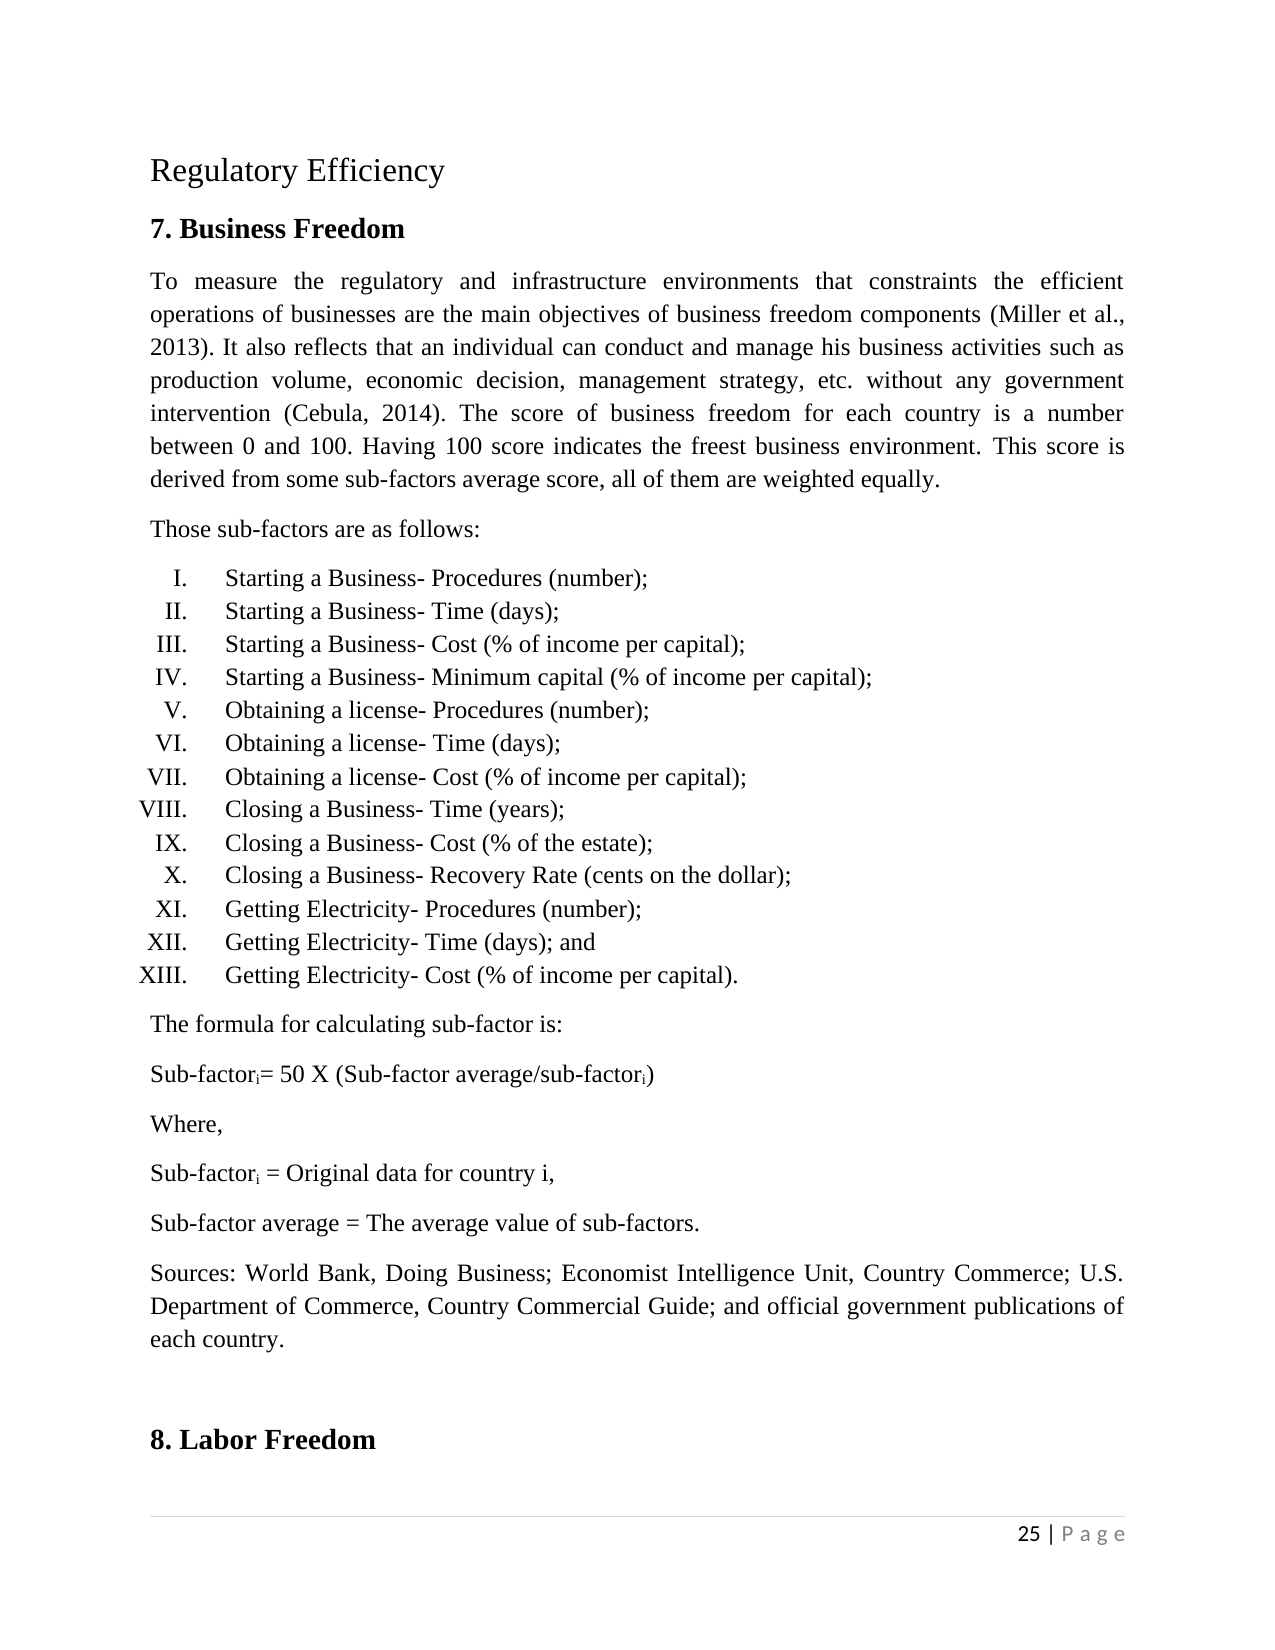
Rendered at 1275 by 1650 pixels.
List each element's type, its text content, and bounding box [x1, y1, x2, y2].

text Where, [150, 1109, 1125, 1137]
list Obtaining a license- Cost (% of income per capital); [187, 762, 1125, 790]
list Getting Electricity- Cost (% of income per capital). [187, 960, 1125, 988]
text Sources: World Bank, Doing Business; Economist Intelligence Unit, Country Commerce; U.S. Department of Commerce, Country Commercial Guide; and official government publications of each country. [150, 1258, 1125, 1353]
list Closing a Business- Recovery Rate (cents on the dollar); [187, 861, 1125, 889]
text 7. Business Freedom [150, 211, 1125, 244]
list Obtaining a license- Procedures (number); [187, 696, 1125, 724]
list Starting a Business- Time (days); [187, 596, 1125, 625]
list Closing a Business- Cost (% of the estate); [187, 828, 1125, 856]
list Starting a Business- Cost (% of income per capital); [187, 629, 1125, 658]
text Sub-factor average = The average value of sub-factors. [150, 1208, 1125, 1237]
list Getting Electricity- Procedures (number); [187, 894, 1125, 922]
text Those sub-factors are as follows: [150, 514, 1125, 542]
text Sub-factori= 50 X (Sub-factor average/sub-factori) [150, 1059, 1125, 1088]
text To measure the regulatory and infrastructure environments that constraints the efficient operations of businesses are the main objectives of business freedom components (Miller et al., 2013). It also reflects that an individual can conduct and manage his business activities such as production volume, economic decision, management strategy, etc. without any government intervention (Cebula, 2014). The score of business freedom for each country is a number between 0 and 100. Having 100 score indicates the freest business environment. This score is derived from some sub-factors average score, all of them are weighted equally. [150, 266, 1125, 493]
list Starting a Business- Procedures (number); [187, 563, 1125, 592]
text Regulatory Efficiency [150, 150, 1125, 188]
text The formula for calculating sub-factor is: [150, 1009, 1125, 1038]
text Sub-factori = Original data for country i, [150, 1158, 1125, 1187]
list Closing a Business- Time (years); [187, 794, 1125, 823]
list Starting a Business- Minimum capital (% of income per capital); [187, 662, 1125, 691]
list Getting Electricity- Time (days); and [187, 927, 1125, 955]
list Obtaining a license- Time (days); [187, 728, 1125, 757]
text 8. Labor Freedom [150, 1422, 1125, 1456]
